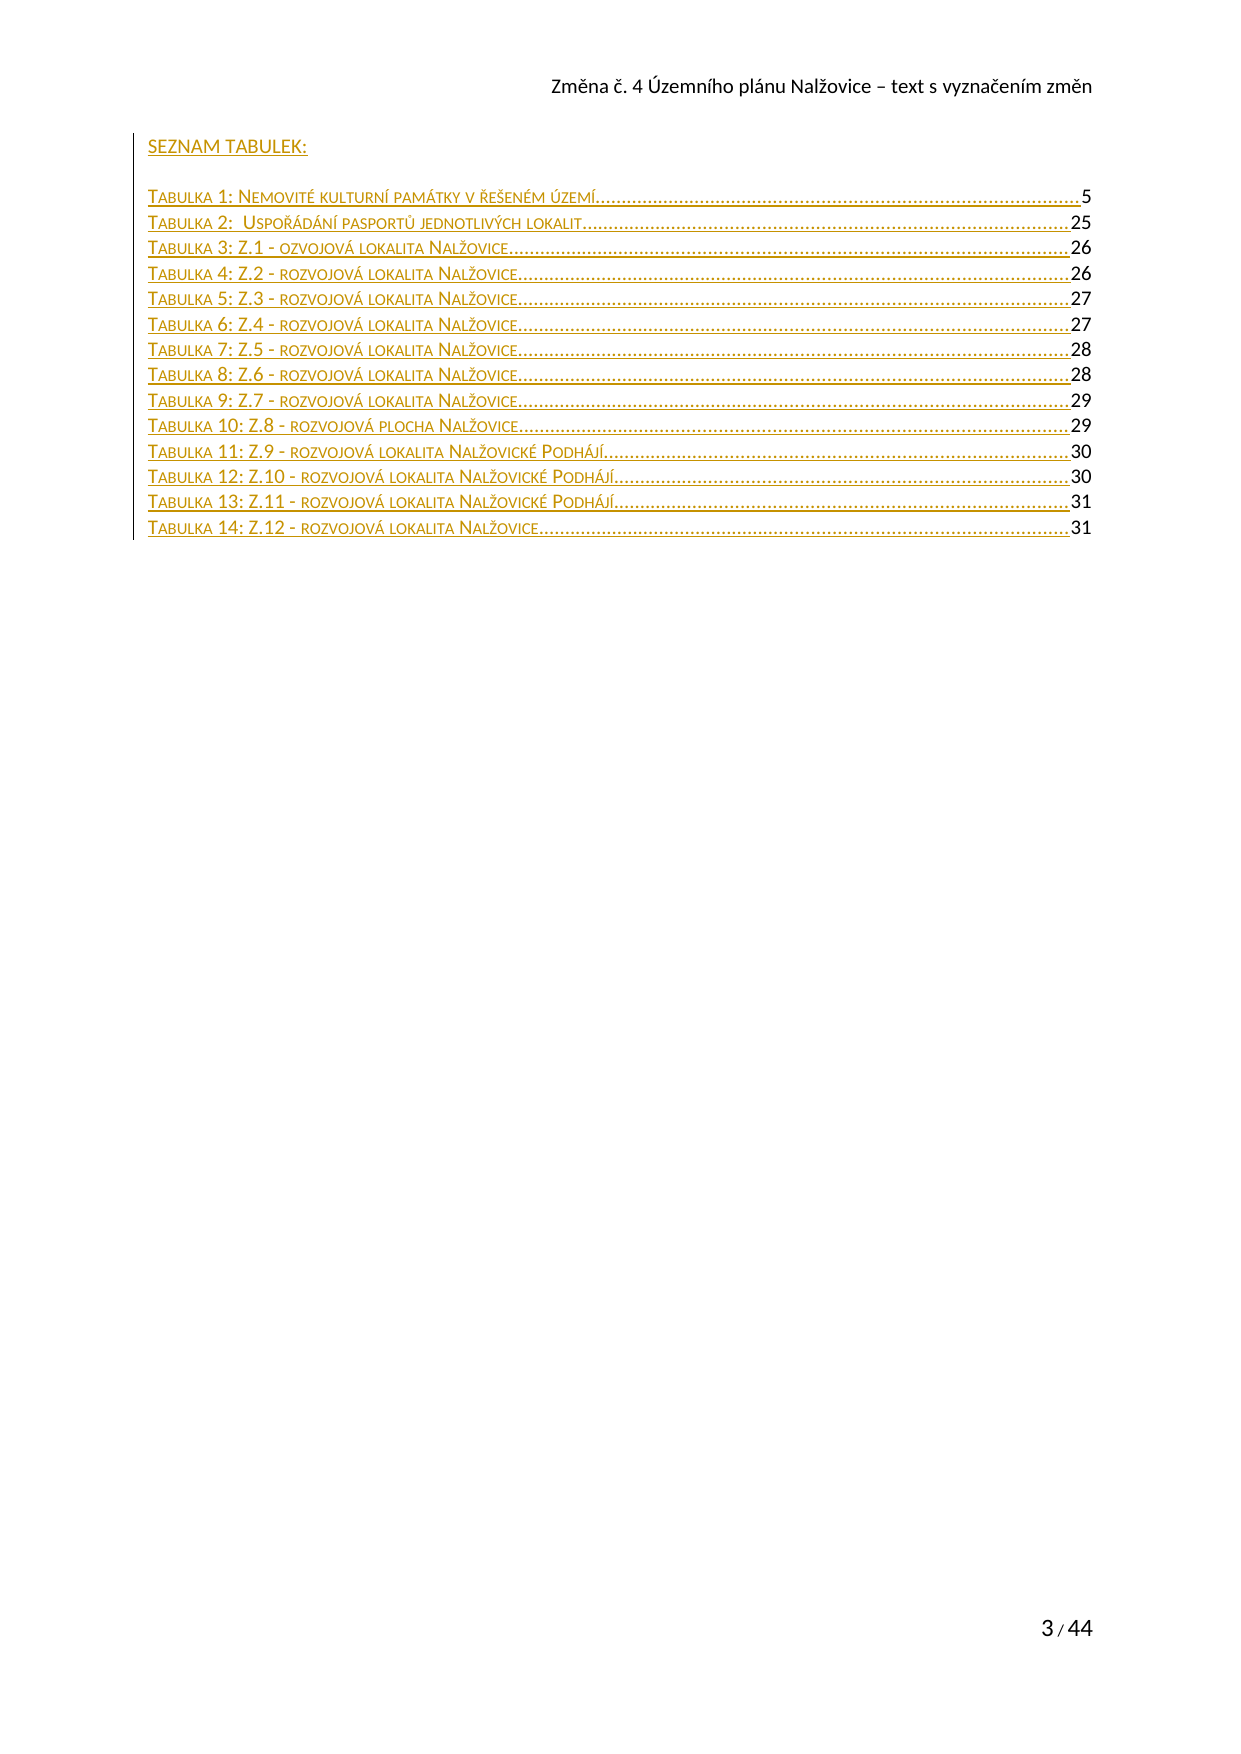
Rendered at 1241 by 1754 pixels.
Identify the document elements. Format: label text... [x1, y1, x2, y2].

text 27 [148, 311, 1093, 336]
text 29 [148, 412, 1093, 438]
text 31 [148, 514, 1093, 539]
text 30 [148, 438, 1093, 463]
text 25 [148, 209, 1093, 234]
text 30 [148, 463, 1093, 489]
text 26 [148, 260, 1093, 285]
text 27 [148, 285, 1093, 311]
text 29 [148, 387, 1093, 412]
text 28 [148, 362, 1093, 387]
text 26 [148, 234, 1093, 260]
text 28 [148, 336, 1093, 362]
text 5 [148, 184, 1093, 209]
text 31 [148, 489, 1093, 514]
